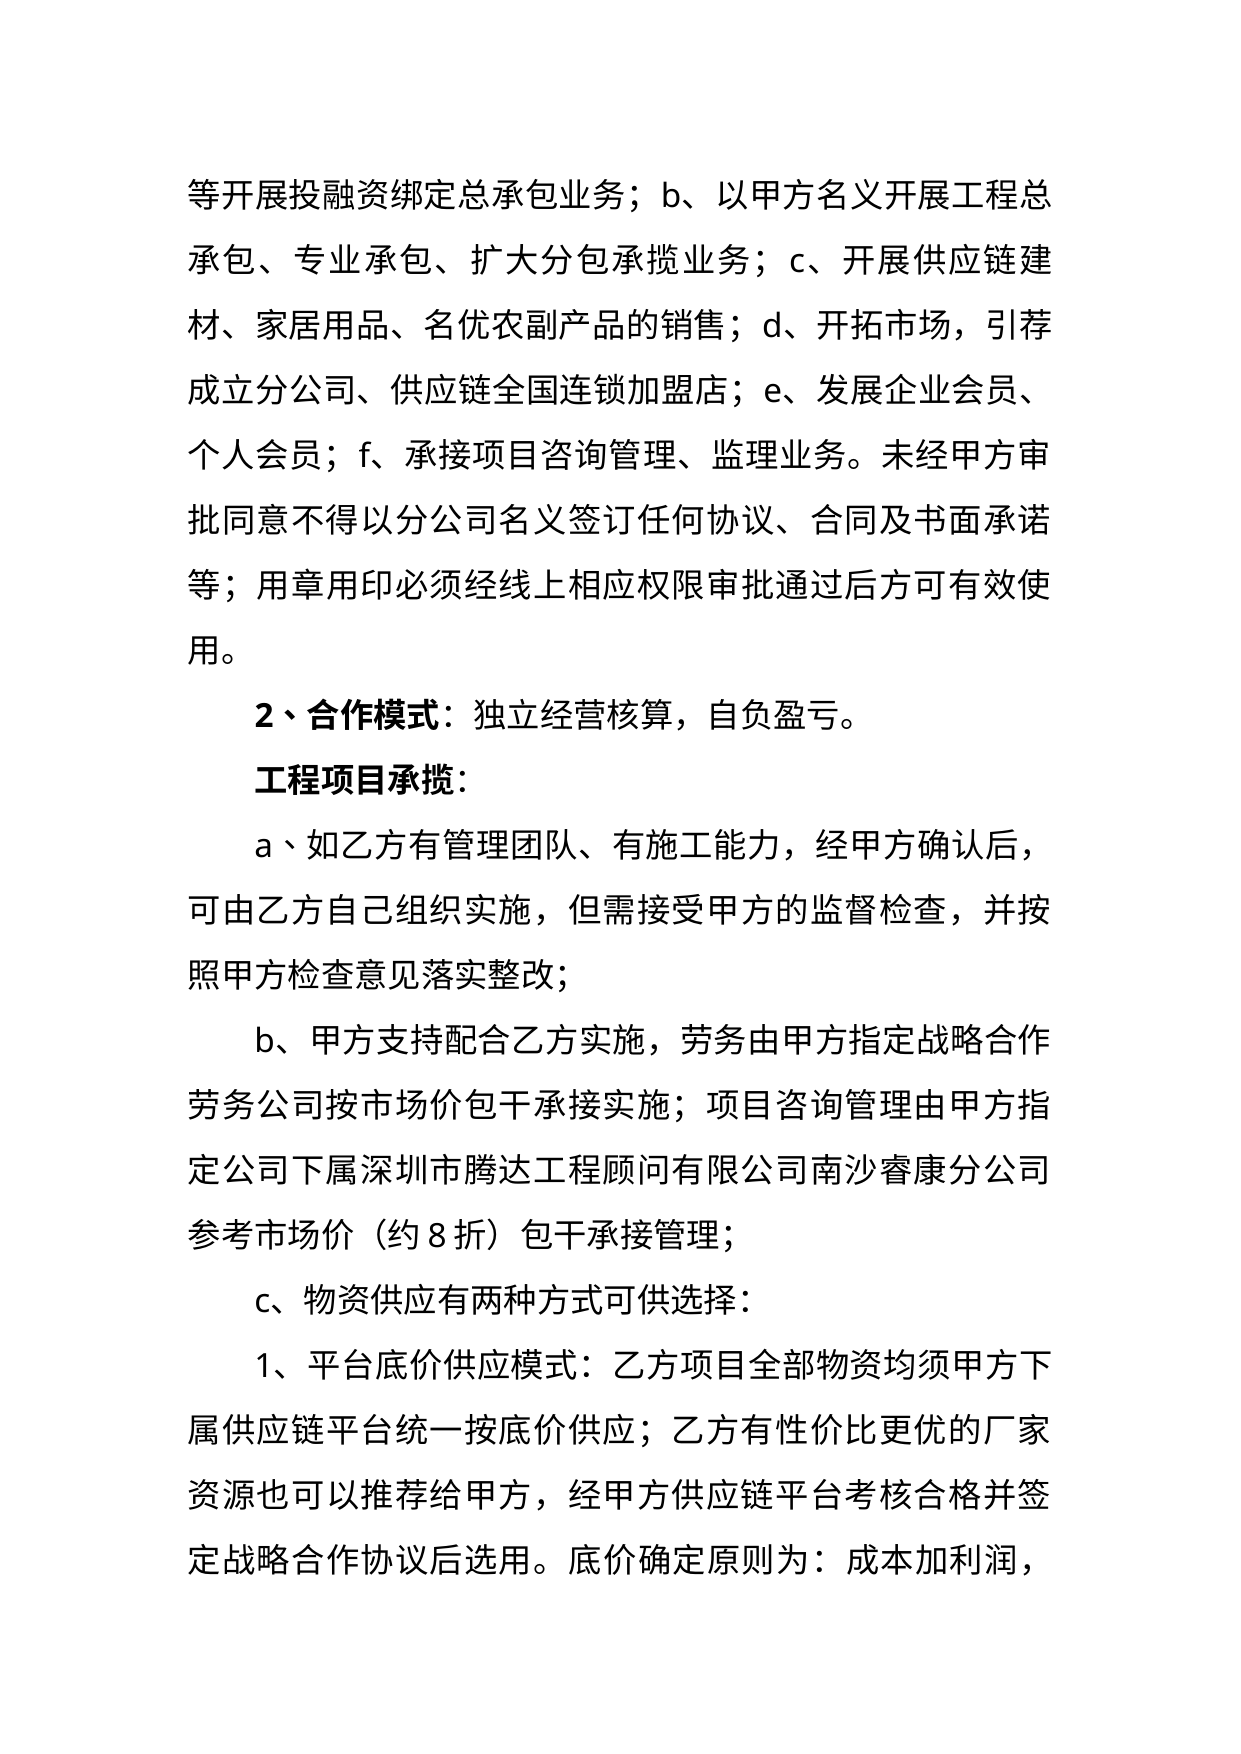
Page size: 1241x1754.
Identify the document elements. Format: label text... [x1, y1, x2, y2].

text b、甲方支持配合乙方实施，劳务由甲方指定战略合作劳务公司按市场价包干承接实施；项目咨询管理由甲方指定公司下属深圳市腾达工程顾问有限公司南沙睿康分公司参考市场价（约8折）包干承接管理； [187, 1007, 1053, 1267]
list c、物资供应有两种方式可供选择： [187, 1267, 1053, 1332]
list 合作模式：独立经营核算，自负盈亏。 [187, 682, 1053, 747]
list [187, 162, 1053, 682]
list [187, 1332, 1053, 1592]
list 如乙方有管理团队、有施工能力，经甲方确认后，可由乙方自己组织实施，但需接受甲方的监督检查，并按照甲方检查意见落实整改； [187, 812, 1053, 1007]
text 工程项目承揽： [187, 747, 1053, 812]
